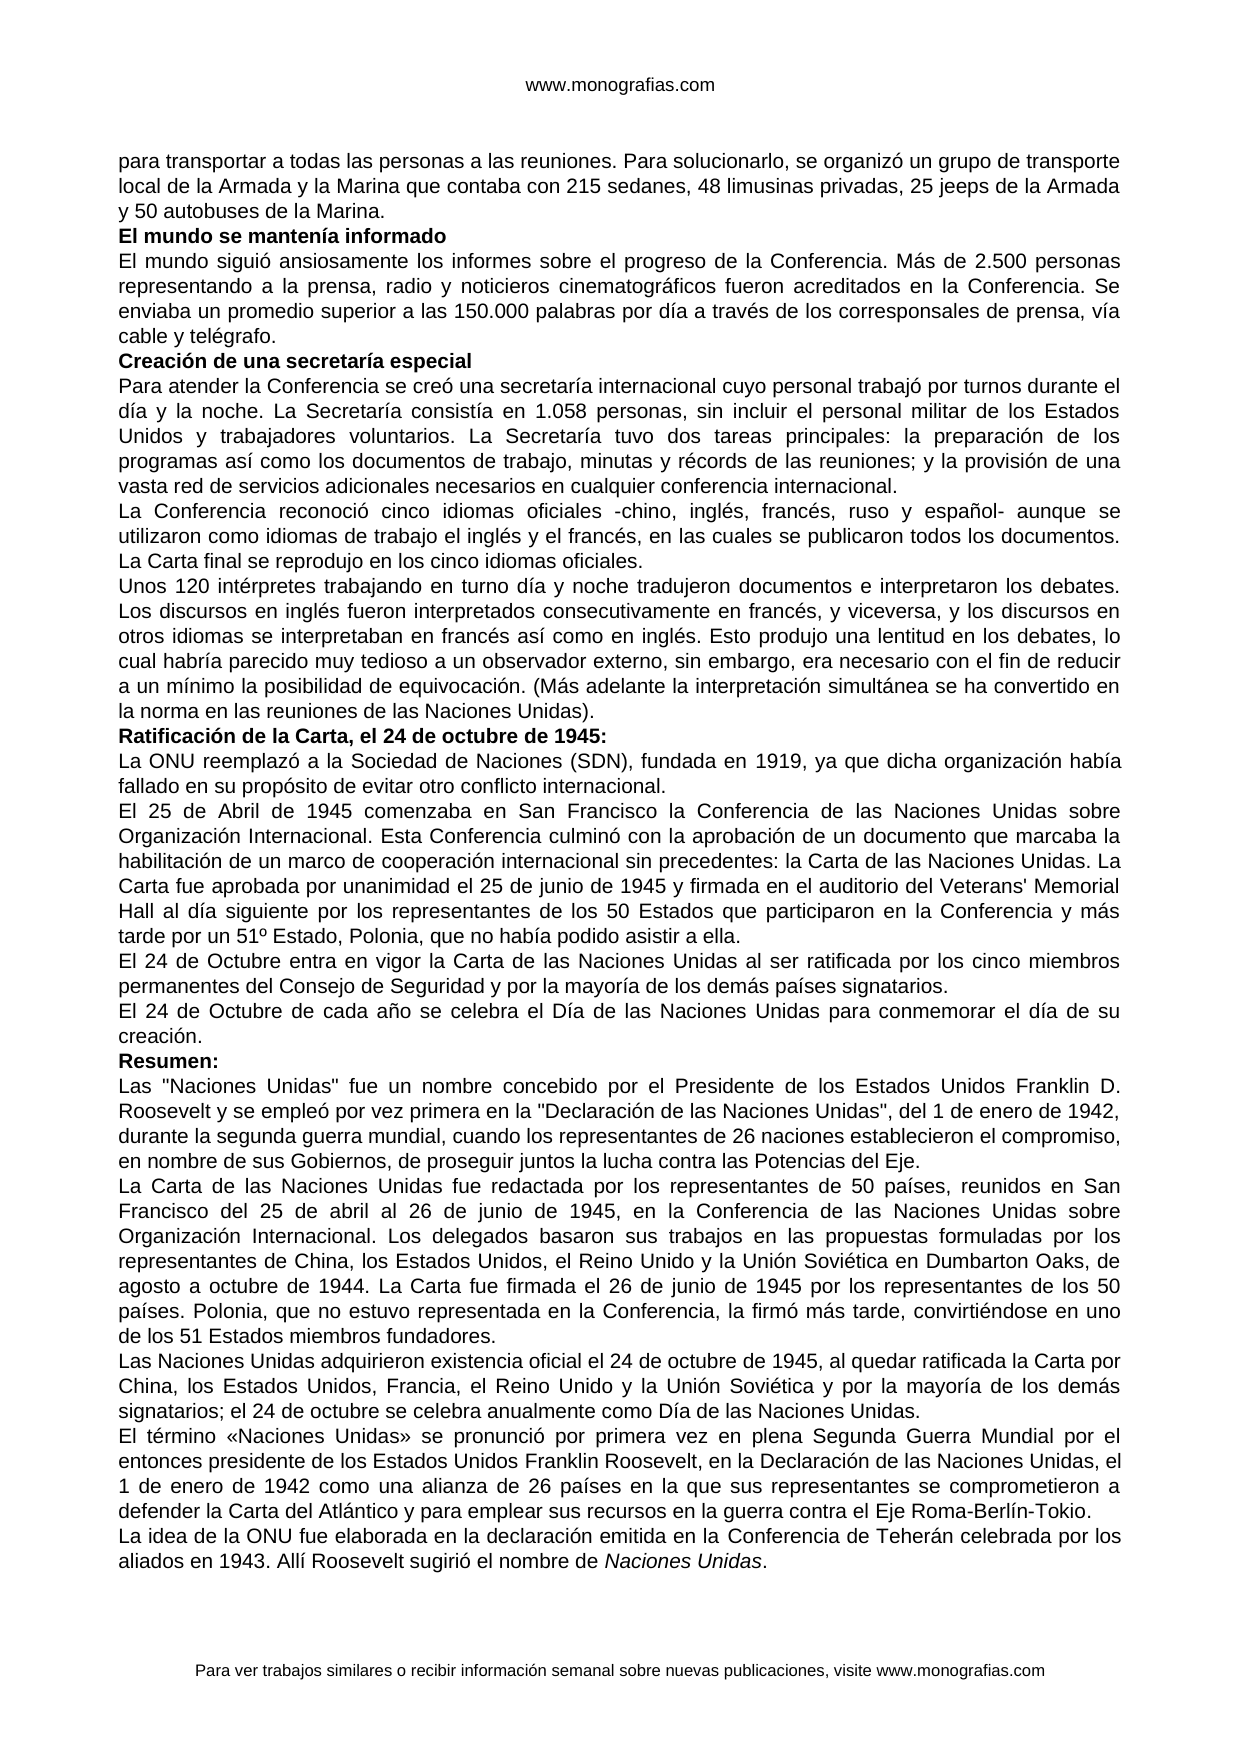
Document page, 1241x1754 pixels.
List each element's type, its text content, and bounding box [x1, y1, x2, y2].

text Unos 120 intérpretes trabajando en turno día y noche tradujeron documentos e interpretaron los debates. Los discursos en inglés fueron interpretados consecutivamente en francés, y viceversa, y los discursos en otros idiomas se interpretaban en francés así como en inglés. Esto produjo una lentitud en los debates, lo cual habría parecido muy tedioso a un observador externo, sin embargo, era necesario con el fin de reducir a un mínimo la posibilidad de equivocación. (Más adelante la interpretación simultánea se ha convertido en la norma en las reuniones de las Naciones Unidas). [118, 573, 1122, 723]
text El término «Naciones Unidas» se pronunció por primera vez en plena Segunda Guerra Mundial por el entonces presidente de los Estados Unidos Franklin Roosevelt, en la Declaración de las Naciones Unidas, el 1 de enero de 1942 como una alianza de 26 países en la que sus representantes se comprometieron a defender la Carta del Atlántico y para emplear sus recursos en la guerra contra el Eje Roma-Berlín-Tokio. [118, 1423, 1122, 1523]
text El 24 de Octubre entra en vigor la Carta de las Naciones Unidas al ser ratificada por los cinco miembros permanentes del Consejo de Seguridad y por la mayoría de los demás países signatarios. [118, 948, 1122, 998]
text Resumen: [118, 1048, 1122, 1073]
text Creación de una secretaría especial [118, 348, 1122, 373]
text El 25 de Abril de 1945 comenzaba en San Francisco la Conferencia de las Naciones Unidas sobre Organización Internacional. Esta Conferencia culminó con la aprobación de un documento que marcaba la habilitación de un marco de cooperación internacional sin precedentes: la Carta de las Naciones Unidas. La Carta fue aprobada por unanimidad el 25 de junio de 1945 y firmada en el auditorio del Veterans' Memorial Hall al día siguiente por los representantes de los 50 Estados que participaron en la Conferencia y más tarde por un 51º Estado, Polonia, que no había podido asistir a ella. [118, 798, 1122, 948]
text La ONU reemplazó a la Sociedad de Naciones (SDN), fundada en 1919, ya que dicha organización había fallado en su propósito de evitar otro conflicto internacional. [118, 748, 1122, 798]
text El mundo siguió ansiosamente los informes sobre el progreso de la Conferencia. Más de 2.500 personas representando a la prensa, radio y noticieros cinematográficos fueron acreditados en la Conferencia. Se enviaba un promedio superior a las 150.000 palabras por día a través de los corresponsales de prensa, vía cable y telégrafo. [118, 248, 1122, 348]
text Las Naciones Unidas adquirieron existencia oficial el 24 de octubre de 1945, al quedar ratificada la Carta por China, los Estados Unidos, Francia, el Reino Unido y la Unión Soviética y por la mayoría de los demás signatarios; el 24 de octubre se celebra anualmente como Día de las Naciones Unidas. [118, 1348, 1122, 1423]
text La idea de la ONU fue elaborada en la declaración emitida en la Conferencia de Teherán celebrada por los aliados en 1943. Allí Roosevelt sugirió el nombre de Naciones Unidas. [118, 1523, 1122, 1573]
text La Carta de las Naciones Unidas fue redactada por los representantes de 50 países, reunidos en San Francisco del 25 de abril al 26 de junio de 1945, en la Conferencia de las Naciones Unidas sobre Organización Internacional. Los delegados basaron sus trabajos en las propuestas formuladas por los representantes de China, los Estados Unidos, el Reino Unido y la Unión Soviética en Dumbarton Oaks, de agosto a octubre de 1944. La Carta fue firmada el 26 de junio de 1945 por los representantes de los 50 países. Polonia, que no estuvo representada en la Conferencia, la firmó más tarde, convirtiéndose en uno de los 51 Estados miembros fundadores. [118, 1173, 1122, 1348]
text Las "Naciones Unidas" fue un nombre concebido por el Presidente de los Estados Unidos Franklin D. Roosevelt y se empleó por vez primera en la "Declaración de las Naciones Unidas", del 1 de enero de 1942, durante la segunda guerra mundial, cuando los representantes de 26 naciones establecieron el compromiso, en nombre de sus Gobiernos, de proseguir juntos la lucha contra las Potencias del Eje. [118, 1073, 1122, 1173]
text Para atender la Conferencia se creó una secretaría internacional cuyo personal trabajó por turnos durante el día y la noche. La Secretaría consistía en 1.058 personas, sin incluir el personal militar de los Estados Unidos y trabajadores voluntarios. La Secretaría tuvo dos tareas principales: la preparación de los programas así como los documentos de trabajo, minutas y récords de las reuniones; y la provisión de una vasta red de servicios adicionales necesarios en cualquier conferencia internacional. [118, 373, 1122, 498]
text El mundo se mantenía informado [118, 223, 1122, 248]
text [118, 148, 1122, 223]
text La Conferencia reconoció cinco idiomas oficiales -chino, inglés, francés, ruso y español- aunque se utilizaron como idiomas de trabajo el inglés y el francés, en las cuales se publicaron todos los documentos. La Carta final se reprodujo en los cinco idiomas oficiales. [118, 498, 1122, 573]
text El 24 de Octubre de cada año se celebra el Día de las Naciones Unidas para conmemorar el día de su creación. [118, 998, 1122, 1048]
text Ratificación de la Carta, el 24 de octubre de 1945: [118, 723, 1122, 748]
